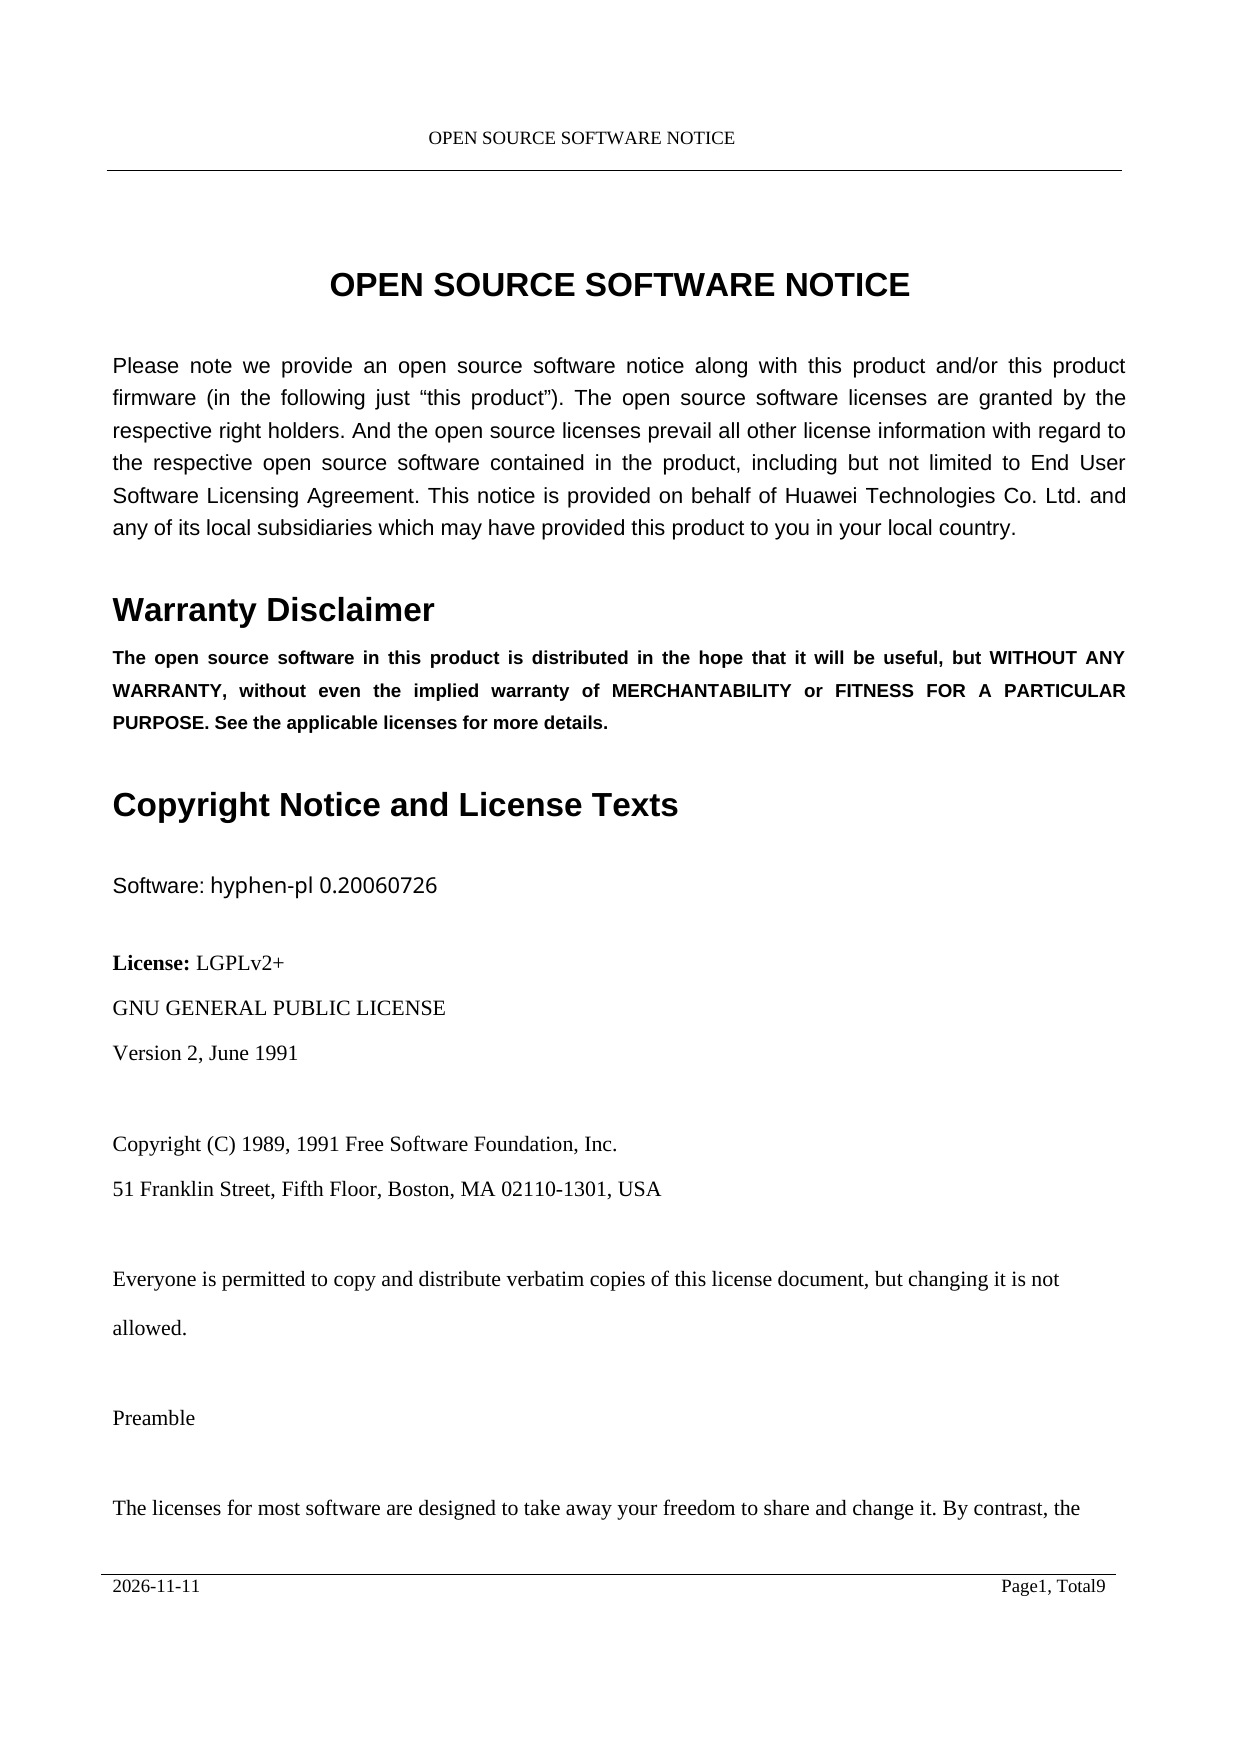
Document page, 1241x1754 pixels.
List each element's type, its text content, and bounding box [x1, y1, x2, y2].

text Version 2, June 1991 [112, 1037, 1128, 1069]
text OPEN SOURCE SOFTWARE NOTICE [112, 251, 1128, 316]
text Preamble [112, 1401, 1128, 1434]
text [112, 1491, 1128, 1524]
text Copyright (C) 1989, 1991 Free Software Foundation, Inc. [112, 1127, 1128, 1159]
text License: LGPLv2+ [112, 947, 1128, 979]
text Everyone is permitted to copy and distribute verbatim copies of this license document, but changing it is not allowed. [112, 1262, 1128, 1343]
text Please note we provide an open source software notice along with this product and/or this product firmware (in the following just “this product”). The open source software licenses are granted by the respective right holders. And the open source licenses prevail all other license information with regard to the respective open source software contained in the product, including but not limited to End User Software Licensing Agreement. This notice is provided on behalf of Huawei Technologies Co. Ltd. and any of its local subsidiaries which may have provided this product to you in your local country. [112, 349, 1128, 544]
text 51 Franklin Street, Fifth Floor, Boston, MA 02110-1301, USA [112, 1172, 1128, 1204]
text The open source software in this product is distributed in the hope that it will be useful, but WITHOUT ANY WARRANTY, without even the implied warranty of MERCHANTABILITY or FITNESS FOR A PARTICULAR PURPOSE. See the applicable licenses for more details. [112, 641, 1128, 739]
text Warranty Disclaimer [112, 576, 1128, 641]
text Copyright Notice and License Texts [112, 771, 1128, 836]
text GNU GENERAL PUBLIC LICENSE [112, 992, 1128, 1024]
text Software: hyphen-pl 0.20060726 [112, 869, 1128, 901]
